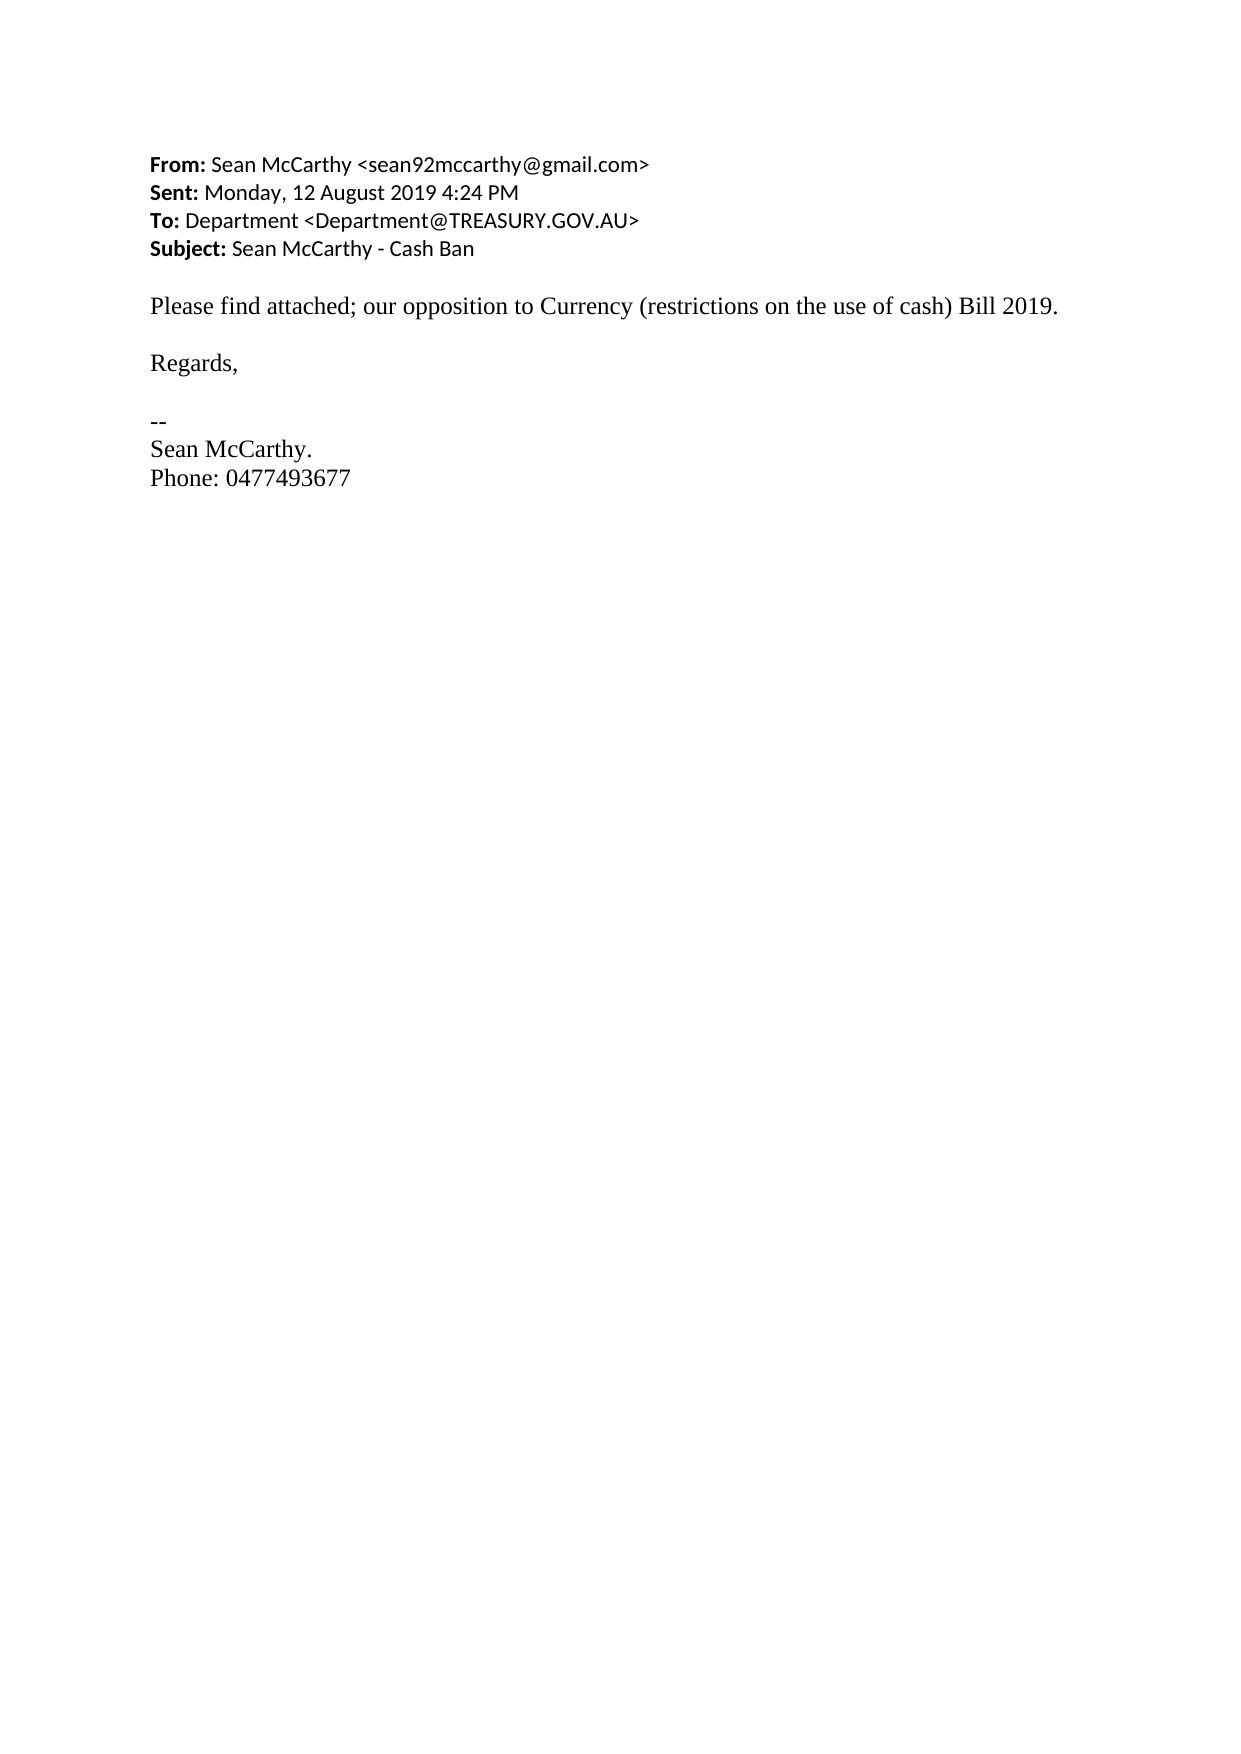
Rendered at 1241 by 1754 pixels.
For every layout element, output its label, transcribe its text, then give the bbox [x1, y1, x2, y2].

text Please find attached; our opposition to Currency (restrictions on the use of cash) Bill 2019. [150, 291, 1090, 319]
text -- [150, 406, 1090, 434]
text Sean McCarthy. [150, 434, 1090, 463]
text Regards, [150, 348, 1090, 377]
text From: Sean McCarthy <sean92mccarthy@gmail.com> Sent: Monday, 12 August 2019 4:24 PM To: Department <Department@TREASURY.GOV.AU> Subject: Sean McCarthy - Cash Ban [150, 150, 1090, 262]
text Phone: 0477493677 [150, 463, 1090, 492]
